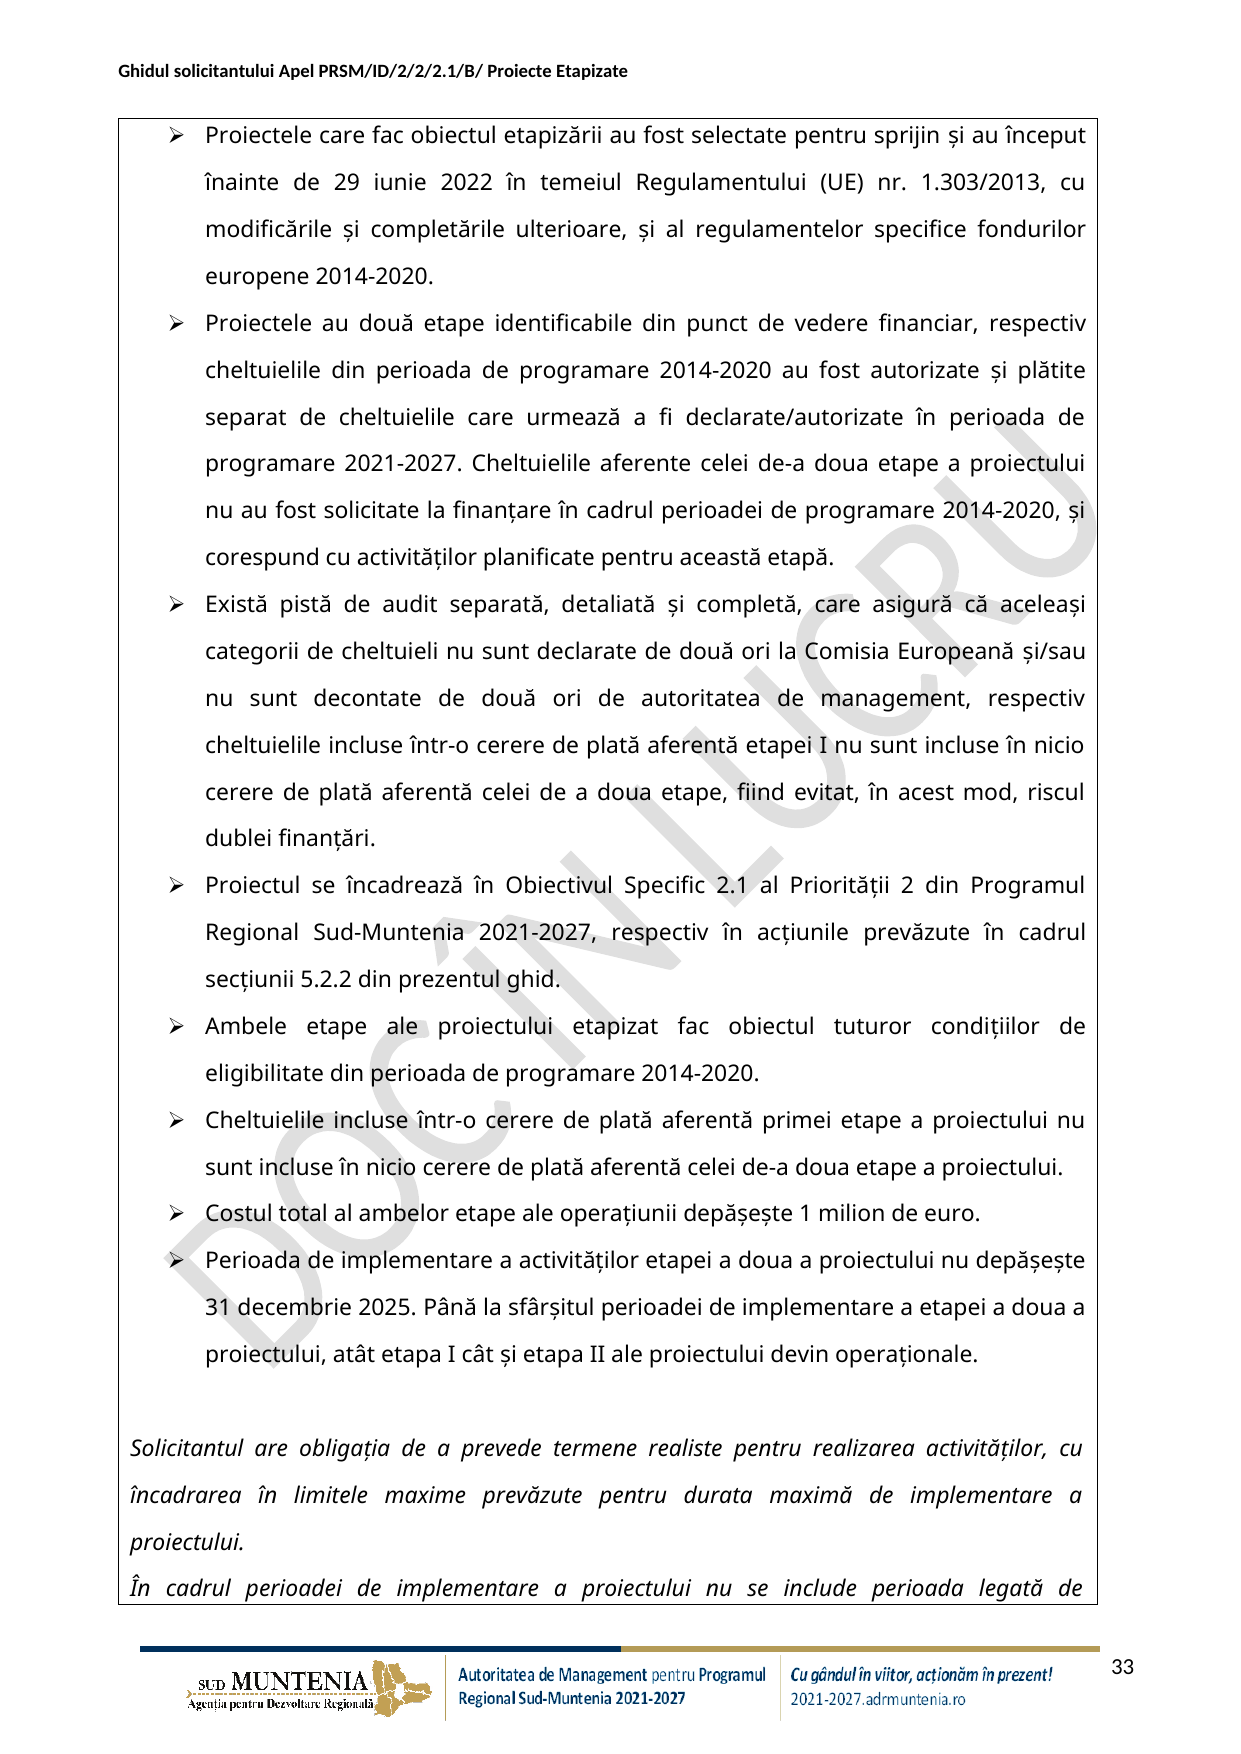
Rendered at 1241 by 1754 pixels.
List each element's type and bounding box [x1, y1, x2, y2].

table_header [119, 119, 1097, 1603]
picture [140, 1646, 1100, 1721]
